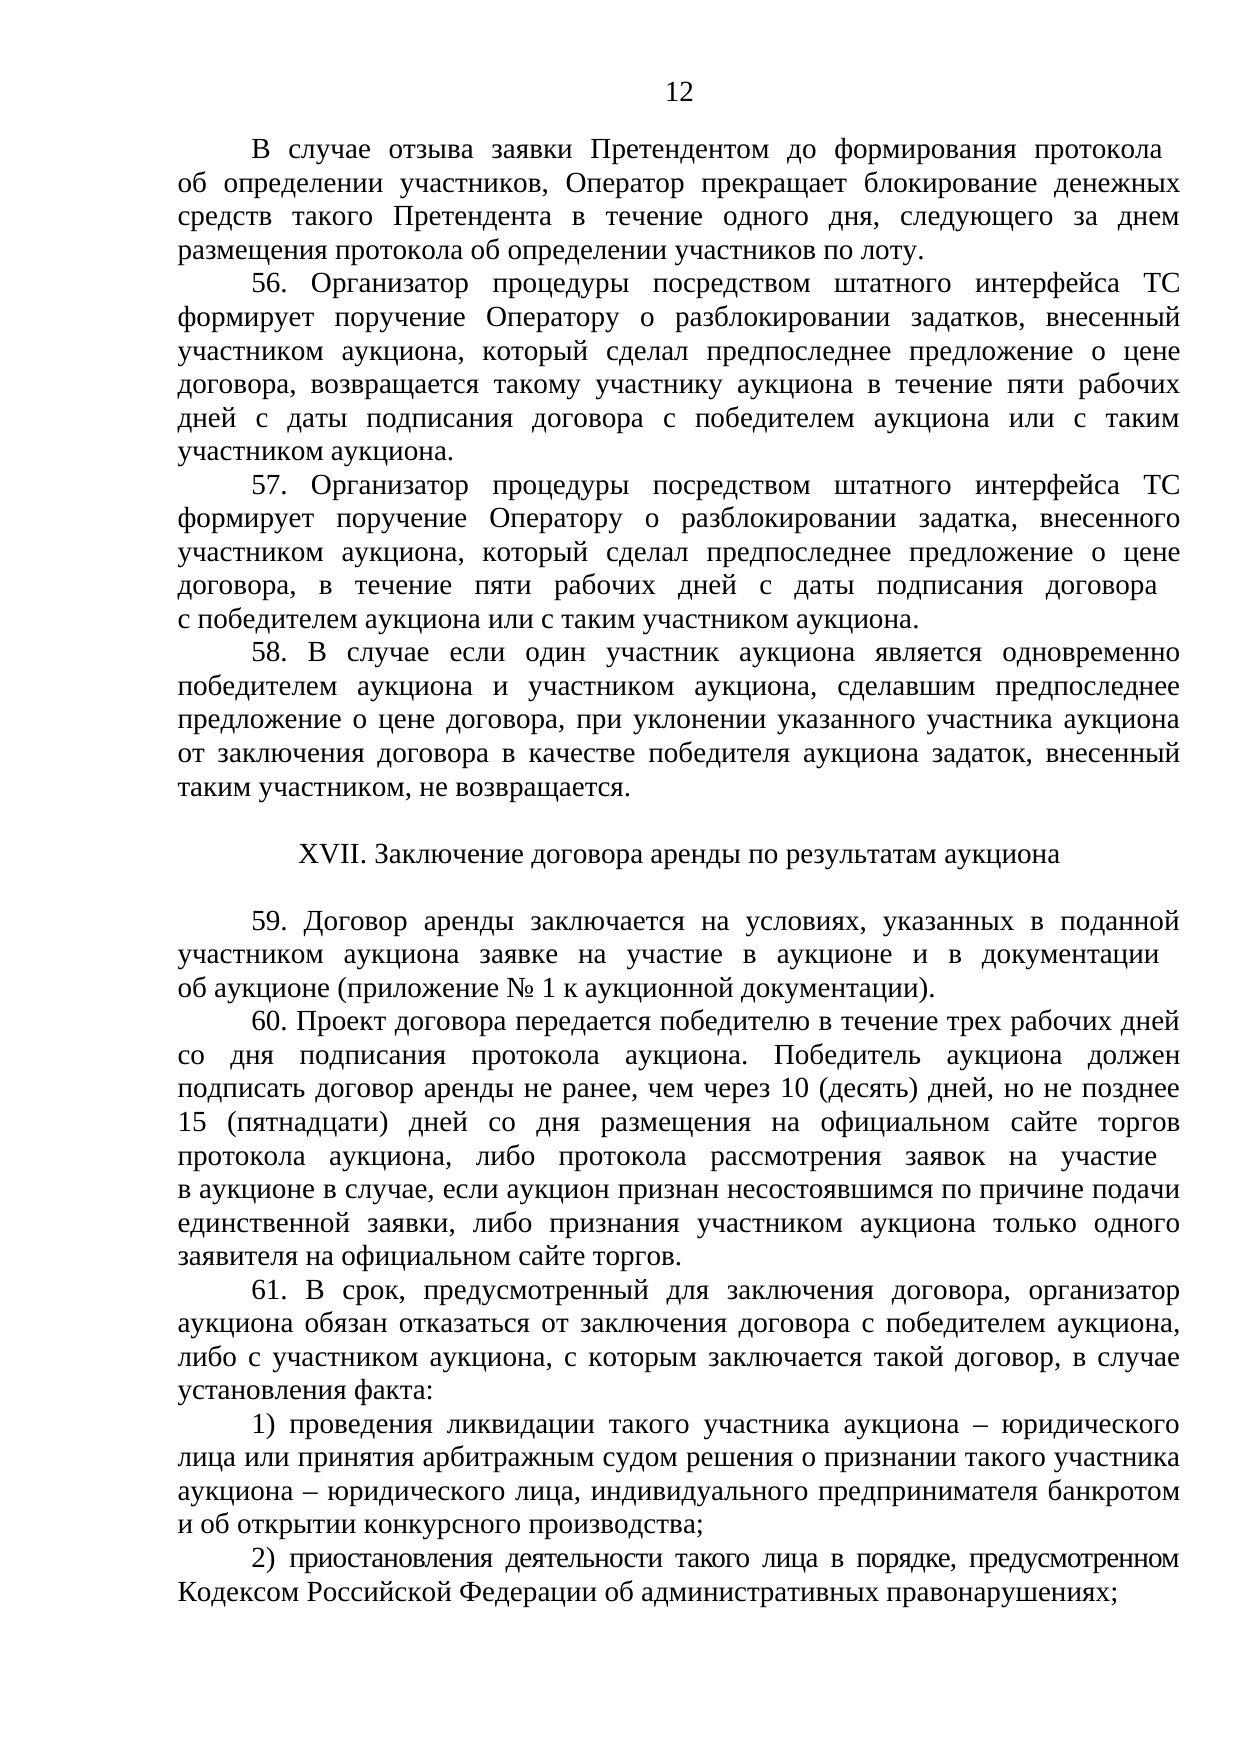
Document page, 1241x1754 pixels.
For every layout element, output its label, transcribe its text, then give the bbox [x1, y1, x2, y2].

text 58. В случае если один участник аукциона является одновременно победителем аукциона и участником аукциона, сделавшим предпоследнее предложение о цене договора, при уклонении указанного участника аукциона от заключения договора в качестве победителя аукциона задаток, внесенный таким участником, не возвращается. [177, 634, 1181, 802]
text В случае отзыва заявки Претендентом до формирования протокола об определении участников, Оператор прекращает блокирование денежных средств такого Претендента в течение одного дня, следующего за днем размещения протокола об определении участников по лоту. [177, 131, 1181, 266]
text 61. В срок, предусмотренный для заключения договора, организатор аукциона обязан отказаться от заключения договора с победителем аукциона, либо с участником аукциона, с которым заключается такой договор, в случае установления факта: [177, 1272, 1181, 1406]
text 57. Организатор процедуры посредством штатного интерфейса ТС формирует поручение Оператору о разблокировании задатка, внесенного участником аукциона, который сделал предпоследнее предложение о цене договора, в течение пяти рабочих дней с даты подписания договора с победителем аукциона или с таким участником аукциона. [177, 467, 1181, 634]
text 59. Договор аренды заключается на условиях, указанных в поданной участником аукциона заявке на участие в аукционе и в документации об аукционе (приложение № 1 к аукционной документации). [177, 903, 1181, 1003]
text 2) приостановления деятельности такого лица в порядке, предусмотренном Кодексом Российской Федерации об административных правонарушениях; [177, 1540, 1181, 1607]
text 56. Организатор процедуры посредством штатного интерфейса ТС формирует поручение Оператору о разблокировании задатков, внесенный участником аукциона, который сделал предпоследнее предложение о цене договора, возвращается такому участнику аукциона в течение пяти рабочих дней с даты подписания договора с победителем аукциона или с таким участником аукциона. [177, 266, 1181, 467]
text XVII. Заключение договора аренды по результатам аукциона [177, 836, 1181, 869]
text 60. Проект договора передается победителю в течение трех рабочих дней со дня подписания протокола аукциона. Победитель аукциона должен подписать договор аренды не ранее, чем через 10 (десять) дней, но не позднее 15 (пятнадцати) дней со дня размещения на официальном сайте торгов протокола аукциона, либо протокола рассмотрения заявок на участие в аукционе в случае, если аукцион признан несостоявшимся по причине подачи единственной заявки, либо признания участником аукциона только одного заявителя на официальном сайте торгов. [177, 1003, 1181, 1272]
text 1) проведения ликвидации такого участника аукциона – юридического лица или принятия арбитражным судом решения о признании такого участника аукциона – юридического лица, индивидуального предпринимателя банкротом и об открытии конкурсного производства; [177, 1406, 1181, 1540]
